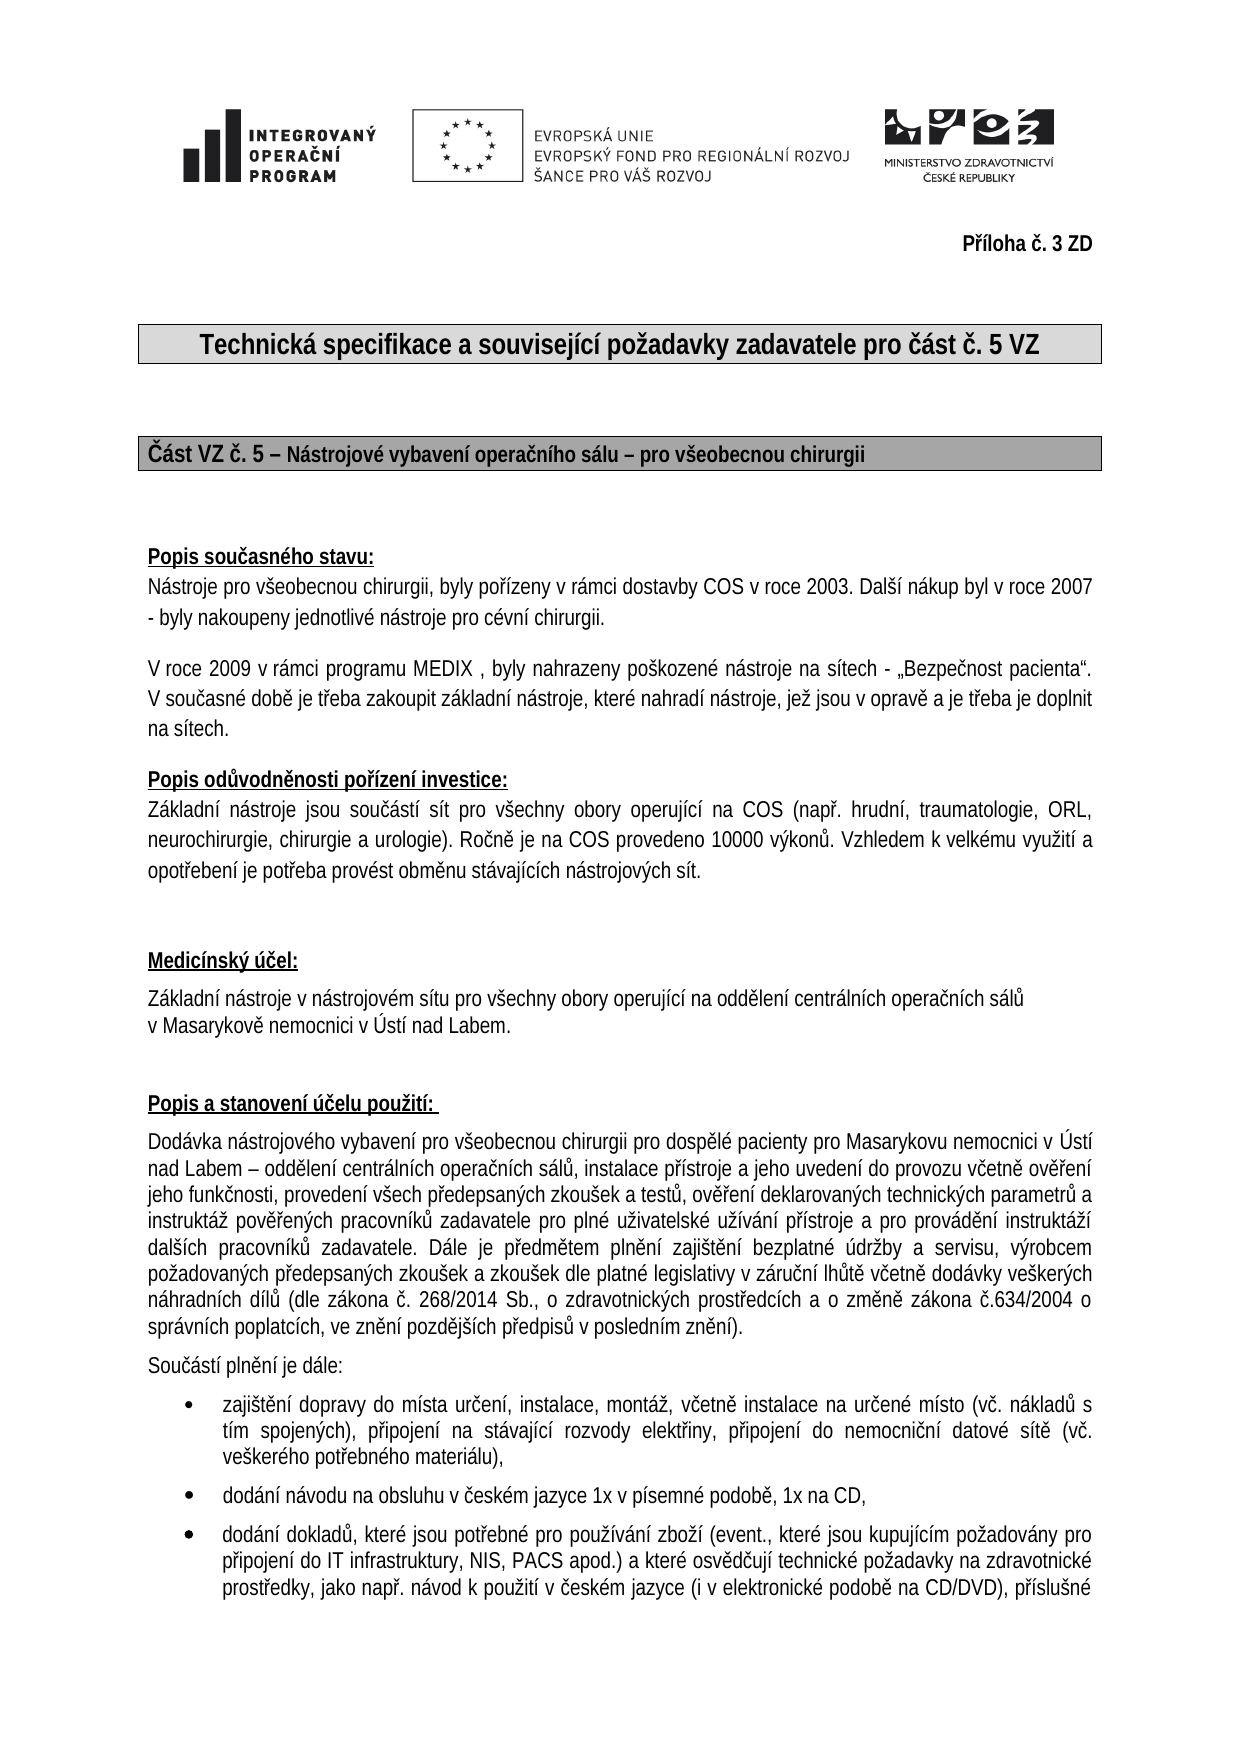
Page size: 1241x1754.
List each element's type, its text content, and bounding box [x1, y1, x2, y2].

text Popis a stanovení účelu použití: [148, 1089, 1093, 1116]
list dodání návodu na obsluhu v českém jazyce 1x v písemné podobě, 1x na CD, [185, 1482, 1093, 1508]
subtitle Popis odůvodněnosti pořízení investice: [148, 766, 1093, 792]
text V roce 2009 v rámci programu MEDIX , byly nahrazeny poškozené nástroje na sítech - „Bezpečnost pacienta“. V současné době je třeba zakoupit základní nástroje, které nahradí nástroje, jež jsou v opravě a je třeba je doplnit na sítech. [148, 654, 1093, 741]
text Část VZ č. 5 – Nástrojové vybavení operačního sálu – pro všeobecnou chirurgii [139, 437, 1101, 470]
text Technická specifikace a související požadavky zadavatele pro část č. 5 VZ [139, 325, 1101, 363]
text Příloha č. 3 ZD [148, 230, 1093, 256]
text Součástí plnění je dále: [148, 1352, 1093, 1378]
text Dodávka nástrojového vybavení pro všeobecnou chirurgii pro dospělé pacienty pro Masarykovu nemocnici v Ústí nad Labem – oddělení centrálních operačních sálů, instalace přístroje a jeho uvedení do provozu včetně ověření jeho funkčnosti, provedení všech předepsaných zkoušek a testů, ověření deklarovaných technických parametrů a instruktáž pověřených pracovníků zadavatele pro plné uživatelské užívání přístroje a pro provádění instruktáží dalších pracovníků zadavatele. Dále je předmětem plnění zajištění bezplatné údržby a servisu, výrobcem požadovaných předepsaných zkoušek a zkoušek dle platné legislativy v záruční lhůtě včetně dodávky veškerých náhradních dílů (dle zákona č. 268/2014 Sb., o zdravotnických prostředcích a o změně zákona č.634/2004 o správních poplatcích, ve znění pozdějších předpisů v posledním znění). [148, 1128, 1093, 1339]
text Základní nástroje v nástrojovém sítu pro všechny obory operující na oddělení centrálních operačních sálů v Masarykově nemocnici v Ústí nad Labem. [148, 985, 1093, 1038]
list zajištění dopravy do místa určení, instalace, montáž, včetně instalace na určené místo (vč. nákladů s tím spojených), připojení na stávající rozvody elektřiny, připojení do nemocniční datové sítě (vč. veškerého potřebného materiálu), [185, 1391, 1093, 1469]
picture [147, 73, 1090, 218]
text Základní nástroje jsou součástí sít pro všechny obory operující na COS (např. hrudní, traumatologie, ORL, neurochirurgie, chirurgie a urologie). Ročně je na COS provedeno 10000 výkonů. Vzhledem k velkému využití a opotřebení je potřeba provést obměnu stávajících nástrojových sít. [148, 796, 1093, 883]
text Medicínský účel: [148, 947, 1093, 973]
text Nástroje pro všeobecnou chirurgii, byly pořízeny v rámci dostavby COS v roce 2003. Další nákup byl v roce 2007 - byly nakoupeny jednotlivé nástroje pro cévní chirurgii. [148, 573, 1093, 630]
subtitle Popis současného stavu: [148, 543, 1093, 569]
